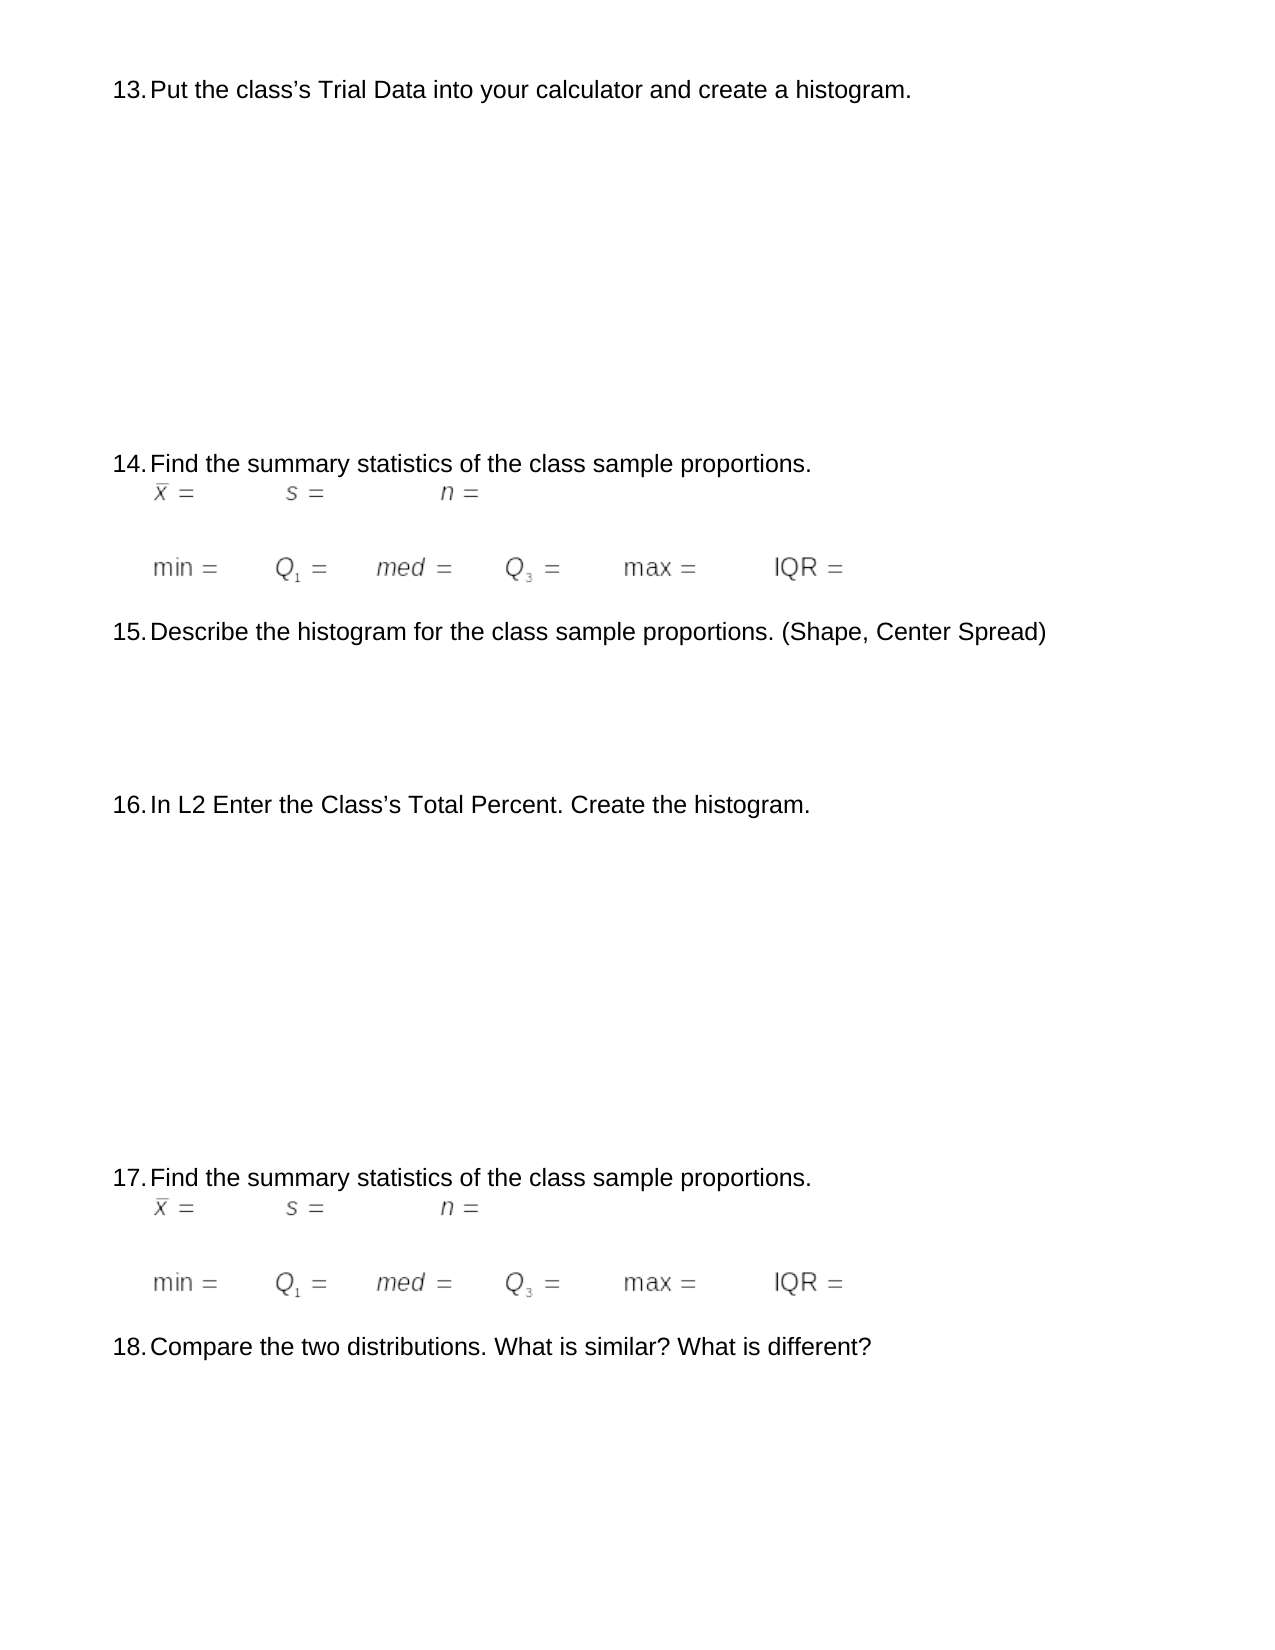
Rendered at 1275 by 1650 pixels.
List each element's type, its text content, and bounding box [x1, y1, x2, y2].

list Find the summary statistics of the class sample proportions. [112, 449, 1200, 477]
list Find the summary statistics of the class sample proportions. [112, 1163, 1200, 1192]
list Compare the two distributions. What is similar? What is different? [112, 1332, 1200, 1361]
list In L2 Enter the Class’s Total Percent. Create the histogram. [112, 790, 1200, 818]
list Put the class’s Trial Data into your calculator and create a histogram. [112, 75, 1200, 104]
list Describe the histogram for the class sample proportions. (Shape, Center Spread) [112, 617, 1200, 646]
